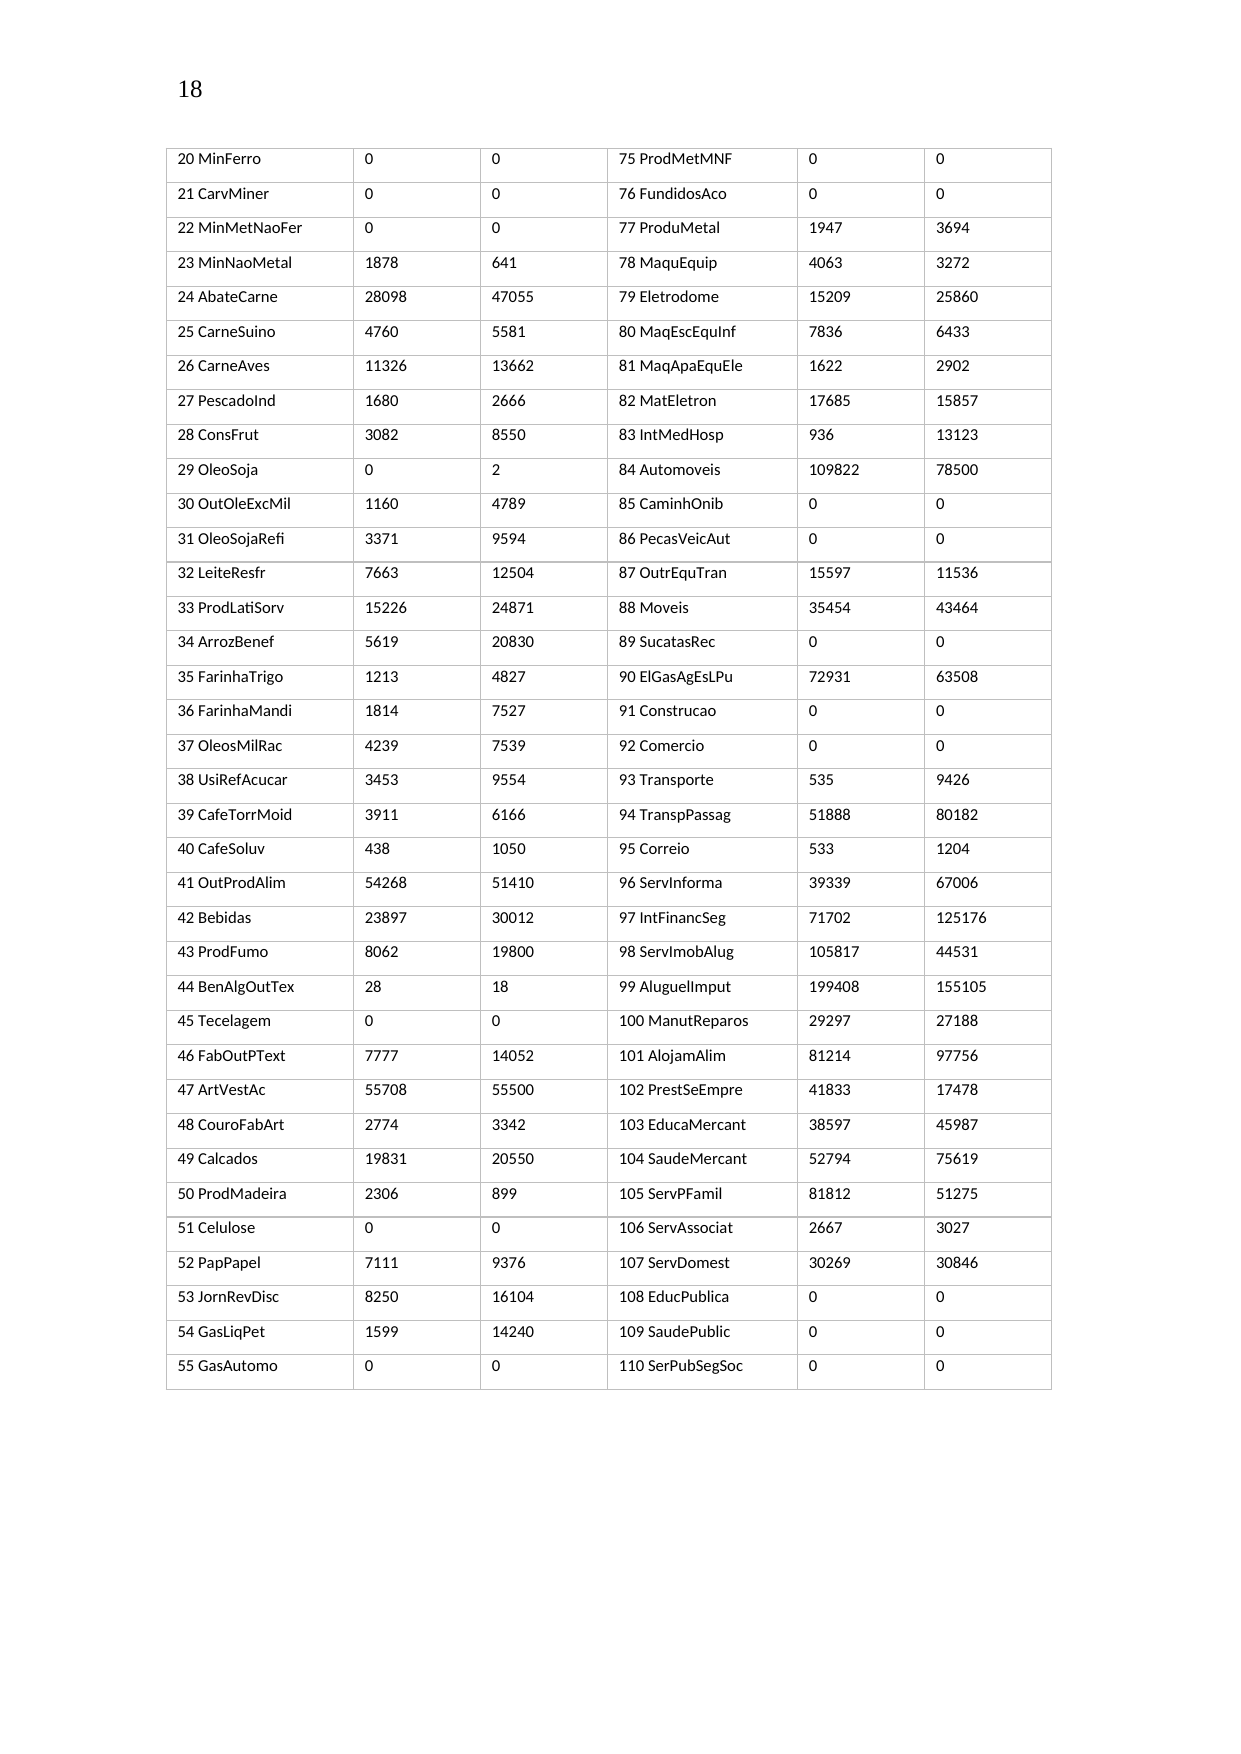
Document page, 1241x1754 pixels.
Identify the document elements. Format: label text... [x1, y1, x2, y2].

table_cell 81214 [798, 1045, 924, 1078]
table_cell 91 Construcao [608, 700, 797, 734]
table_cell 21 CarvMiner [167, 183, 353, 217]
table_cell 6166 [481, 804, 607, 837]
table_cell 40 CafeSoluv [167, 838, 353, 872]
table_cell 3694 [925, 218, 1051, 251]
table_cell 4827 [481, 666, 607, 699]
table_cell 0 [925, 528, 1051, 561]
table_cell 0 [354, 1011, 480, 1044]
table_cell 0 [481, 149, 607, 182]
table_cell 0 [481, 183, 607, 217]
table_cell 34 ArrozBenef [167, 631, 353, 665]
table_cell 26 CarneAves [167, 356, 353, 389]
table_cell 42 Bebidas [167, 907, 353, 941]
table_cell 9594 [481, 528, 607, 561]
table_cell 44 BenAlgOutTex [167, 976, 353, 1009]
table_cell 0 [354, 183, 480, 217]
table_cell 49 Calcados [167, 1149, 353, 1182]
table_cell 51 Celulose [167, 1218, 353, 1251]
table_cell 1680 [354, 390, 480, 423]
table_cell 30269 [798, 1252, 924, 1285]
table_cell 82 MatEletron [608, 390, 797, 423]
table_cell 899 [481, 1183, 607, 1216]
table_cell 20830 [481, 631, 607, 665]
table_cell 17685 [798, 390, 924, 423]
table_cell 199408 [798, 976, 924, 1009]
table_cell 84 Automoveis [608, 459, 797, 492]
table_cell 30 OutOleExcMil [167, 494, 353, 527]
table_cell 8550 [481, 425, 607, 458]
table_cell 31 OleoSojaRefi [167, 528, 353, 561]
table_cell 7539 [481, 735, 607, 768]
table_cell 55500 [481, 1080, 607, 1113]
table_cell 0 [481, 1218, 607, 1251]
table_cell 86 PecasVeicAut [608, 528, 797, 561]
table_cell 25 CarneSuino [167, 321, 353, 354]
table_cell 0 [925, 735, 1051, 768]
table_cell 11536 [925, 563, 1051, 596]
table_cell 41833 [798, 1080, 924, 1113]
table_cell 3027 [925, 1218, 1051, 1251]
table_cell 0 [925, 1355, 1051, 1389]
table_cell 100 ManutReparos [608, 1011, 797, 1044]
table_cell 2774 [354, 1114, 480, 1147]
table_cell 28 [354, 976, 480, 1009]
table_cell 51410 [481, 873, 607, 906]
table_cell 0 [798, 631, 924, 665]
table_cell 87 OutrEquTran [608, 563, 797, 596]
table_cell 71702 [798, 907, 924, 941]
table_cell 43464 [925, 597, 1051, 630]
table_cell 106 ServAssociat [608, 1218, 797, 1251]
table_cell 53 JornRevDisc [167, 1286, 353, 1320]
table_cell 17478 [925, 1080, 1051, 1113]
table_cell 38597 [798, 1114, 924, 1147]
table_cell 29297 [798, 1011, 924, 1044]
table_cell 88 Moveis [608, 597, 797, 630]
table_cell 15857 [925, 390, 1051, 423]
table_cell 5619 [354, 631, 480, 665]
table_cell 14240 [481, 1321, 607, 1354]
table_cell 55 GasAutomo [167, 1355, 353, 1389]
table_cell 109 SaudePublic [608, 1321, 797, 1354]
table_cell 4063 [798, 252, 924, 286]
table_cell 78 MaquEquip [608, 252, 797, 286]
table_cell 109822 [798, 459, 924, 492]
table_cell 7527 [481, 700, 607, 734]
table_cell 33 ProdLatiSorv [167, 597, 353, 630]
table_cell 15597 [798, 563, 924, 596]
table_cell 105817 [798, 942, 924, 975]
table_cell 54268 [354, 873, 480, 906]
table_cell 19800 [481, 942, 607, 975]
table_cell 0 [798, 183, 924, 217]
table_cell 533 [798, 838, 924, 872]
table_cell 39339 [798, 873, 924, 906]
table_cell 125176 [925, 907, 1051, 941]
table_cell 30012 [481, 907, 607, 941]
table_cell 8250 [354, 1286, 480, 1320]
table_cell 89 SucatasRec [608, 631, 797, 665]
table_cell 27 PescadoInd [167, 390, 353, 423]
table_cell 76 FundidosAco [608, 183, 797, 217]
table_cell 0 [481, 1011, 607, 1044]
table_cell 9426 [925, 769, 1051, 803]
table_cell 7111 [354, 1252, 480, 1285]
table_cell 38 UsiRefAcucar [167, 769, 353, 803]
table_cell 55708 [354, 1080, 480, 1113]
table_cell 23 MinNaoMetal [167, 252, 353, 286]
table_cell 54 GasLiqPet [167, 1321, 353, 1354]
table_cell 72931 [798, 666, 924, 699]
table_cell 15209 [798, 287, 924, 320]
table_cell 0 [925, 183, 1051, 217]
table_cell 98 ServImobAlug [608, 942, 797, 975]
table_cell 0 [354, 218, 480, 251]
table_cell 0 [798, 149, 924, 182]
table_cell 1050 [481, 838, 607, 872]
table_cell 2666 [481, 390, 607, 423]
table_cell 110 SerPubSegSoc [608, 1355, 797, 1389]
table_cell 36 FarinhaMandi [167, 700, 353, 734]
table_cell 15226 [354, 597, 480, 630]
table_cell 0 [481, 1355, 607, 1389]
table_cell 4239 [354, 735, 480, 768]
table_cell 2902 [925, 356, 1051, 389]
table_cell 5581 [481, 321, 607, 354]
table_cell 81812 [798, 1183, 924, 1216]
table_cell 1204 [925, 838, 1051, 872]
table_cell 9554 [481, 769, 607, 803]
table_cell 28 ConsFrut [167, 425, 353, 458]
table_cell 0 [798, 735, 924, 768]
table_cell 8062 [354, 942, 480, 975]
table_cell 0 [925, 631, 1051, 665]
table_cell 14052 [481, 1045, 607, 1078]
table_cell 96 ServInforma [608, 873, 797, 906]
table_cell 78500 [925, 459, 1051, 492]
table_cell 51275 [925, 1183, 1051, 1216]
table_cell 30846 [925, 1252, 1051, 1285]
table_cell 47 ArtVestAc [167, 1080, 353, 1113]
table_cell 35454 [798, 597, 924, 630]
table_cell 24871 [481, 597, 607, 630]
table_cell 52794 [798, 1149, 924, 1182]
table_cell 23897 [354, 907, 480, 941]
table_cell 85 CaminhOnib [608, 494, 797, 527]
table_cell 108 EducPublica [608, 1286, 797, 1320]
table_cell 3371 [354, 528, 480, 561]
table_cell 102 PrestSeEmpre [608, 1080, 797, 1113]
table_cell 2306 [354, 1183, 480, 1216]
table_cell 29 OleoSoja [167, 459, 353, 492]
table_cell 75619 [925, 1149, 1051, 1182]
table_cell 7836 [798, 321, 924, 354]
table_cell 1622 [798, 356, 924, 389]
table_cell 13662 [481, 356, 607, 389]
table_cell 50 ProdMadeira [167, 1183, 353, 1216]
table_cell 0 [354, 459, 480, 492]
table_cell 93 Transporte [608, 769, 797, 803]
table_cell 35 FarinhaTrigo [167, 666, 353, 699]
table_cell 67006 [925, 873, 1051, 906]
table_cell 37 OleosMilRac [167, 735, 353, 768]
table_cell 46 FabOutPText [167, 1045, 353, 1078]
table_cell 3082 [354, 425, 480, 458]
table_cell 45 Tecelagem [167, 1011, 353, 1044]
table_cell 101 AlojamAlim [608, 1045, 797, 1078]
table_cell 0 [798, 494, 924, 527]
table_cell 0 [354, 1218, 480, 1251]
table_cell 4760 [354, 321, 480, 354]
table_cell 4789 [481, 494, 607, 527]
table_cell 2 [481, 459, 607, 492]
table_cell 97 IntFinancSeg [608, 907, 797, 941]
table_cell 20550 [481, 1149, 607, 1182]
table_cell 12504 [481, 563, 607, 596]
table_cell 0 [798, 528, 924, 561]
table_cell 535 [798, 769, 924, 803]
table_cell 77 ProduMetal [608, 218, 797, 251]
table_cell 1947 [798, 218, 924, 251]
table_cell 43 ProdFumo [167, 942, 353, 975]
table_cell 32 LeiteResfr [167, 563, 353, 596]
table_cell 0 [925, 700, 1051, 734]
table_cell 79 Eletrodome [608, 287, 797, 320]
table_cell 95 Correio [608, 838, 797, 872]
table_cell 0 [354, 149, 480, 182]
table_cell 80182 [925, 804, 1051, 837]
table_cell 0 [798, 1286, 924, 1320]
table_cell 641 [481, 252, 607, 286]
table_cell 52 PapPapel [167, 1252, 353, 1285]
table_cell 0 [354, 1355, 480, 1389]
table_cell 27188 [925, 1011, 1051, 1044]
table_cell 6433 [925, 321, 1051, 354]
table_cell 107 ServDomest [608, 1252, 797, 1285]
table_cell 7777 [354, 1045, 480, 1078]
table_cell 51888 [798, 804, 924, 837]
table_cell 24 AbateCarne [167, 287, 353, 320]
table_cell 81 MaqApaEquEle [608, 356, 797, 389]
table_cell 0 [798, 1355, 924, 1389]
table_cell 7663 [354, 563, 480, 596]
table_cell 25860 [925, 287, 1051, 320]
table_cell 19831 [354, 1149, 480, 1182]
table_cell 1213 [354, 666, 480, 699]
table_cell 39 CafeTorrMoid [167, 804, 353, 837]
table_cell 0 [925, 494, 1051, 527]
table_cell 0 [925, 149, 1051, 182]
table_cell 0 [481, 218, 607, 251]
table_cell 94 TranspPassag [608, 804, 797, 837]
table_cell 92 Comercio [608, 735, 797, 768]
table_cell 41 OutProdAlim [167, 873, 353, 906]
table_cell 3911 [354, 804, 480, 837]
table_cell 155105 [925, 976, 1051, 1009]
table_cell 1878 [354, 252, 480, 286]
table_cell 936 [798, 425, 924, 458]
table_cell 1160 [354, 494, 480, 527]
table_cell 18 [481, 976, 607, 1009]
table_cell 2667 [798, 1218, 924, 1251]
table_cell 44531 [925, 942, 1051, 975]
table_cell 45987 [925, 1114, 1051, 1147]
table_cell 48 CouroFabArt [167, 1114, 353, 1147]
table_cell 3342 [481, 1114, 607, 1147]
table_cell 3272 [925, 252, 1051, 286]
table_cell 47055 [481, 287, 607, 320]
table_cell 63508 [925, 666, 1051, 699]
table_cell 0 [798, 700, 924, 734]
table_cell 0 [925, 1286, 1051, 1320]
table_cell 97756 [925, 1045, 1051, 1078]
table_cell 9376 [481, 1252, 607, 1285]
table_cell 105 ServPFamil [608, 1183, 797, 1216]
table_cell 83 IntMedHosp [608, 425, 797, 458]
table_cell 1599 [354, 1321, 480, 1354]
table_cell 75 ProdMetMNF [608, 149, 797, 182]
table_cell 438 [354, 838, 480, 872]
table_cell 99 AluguelImput [608, 976, 797, 1009]
table_cell 20 MinFerro [167, 149, 353, 182]
table_cell 103 EducaMercant [608, 1114, 797, 1147]
table_cell 80 MaqEscEquInf [608, 321, 797, 354]
table_cell 0 [798, 1321, 924, 1354]
table_cell 16104 [481, 1286, 607, 1320]
table_cell 0 [925, 1321, 1051, 1354]
table_cell 28098 [354, 287, 480, 320]
table_cell 13123 [925, 425, 1051, 458]
table_cell 90 ElGasAgEsLPu [608, 666, 797, 699]
table_cell 104 SaudeMercant [608, 1149, 797, 1182]
table_cell 3453 [354, 769, 480, 803]
table_cell 11326 [354, 356, 480, 389]
table_cell 22 MinMetNaoFer [167, 218, 353, 251]
table_cell 1814 [354, 700, 480, 734]
